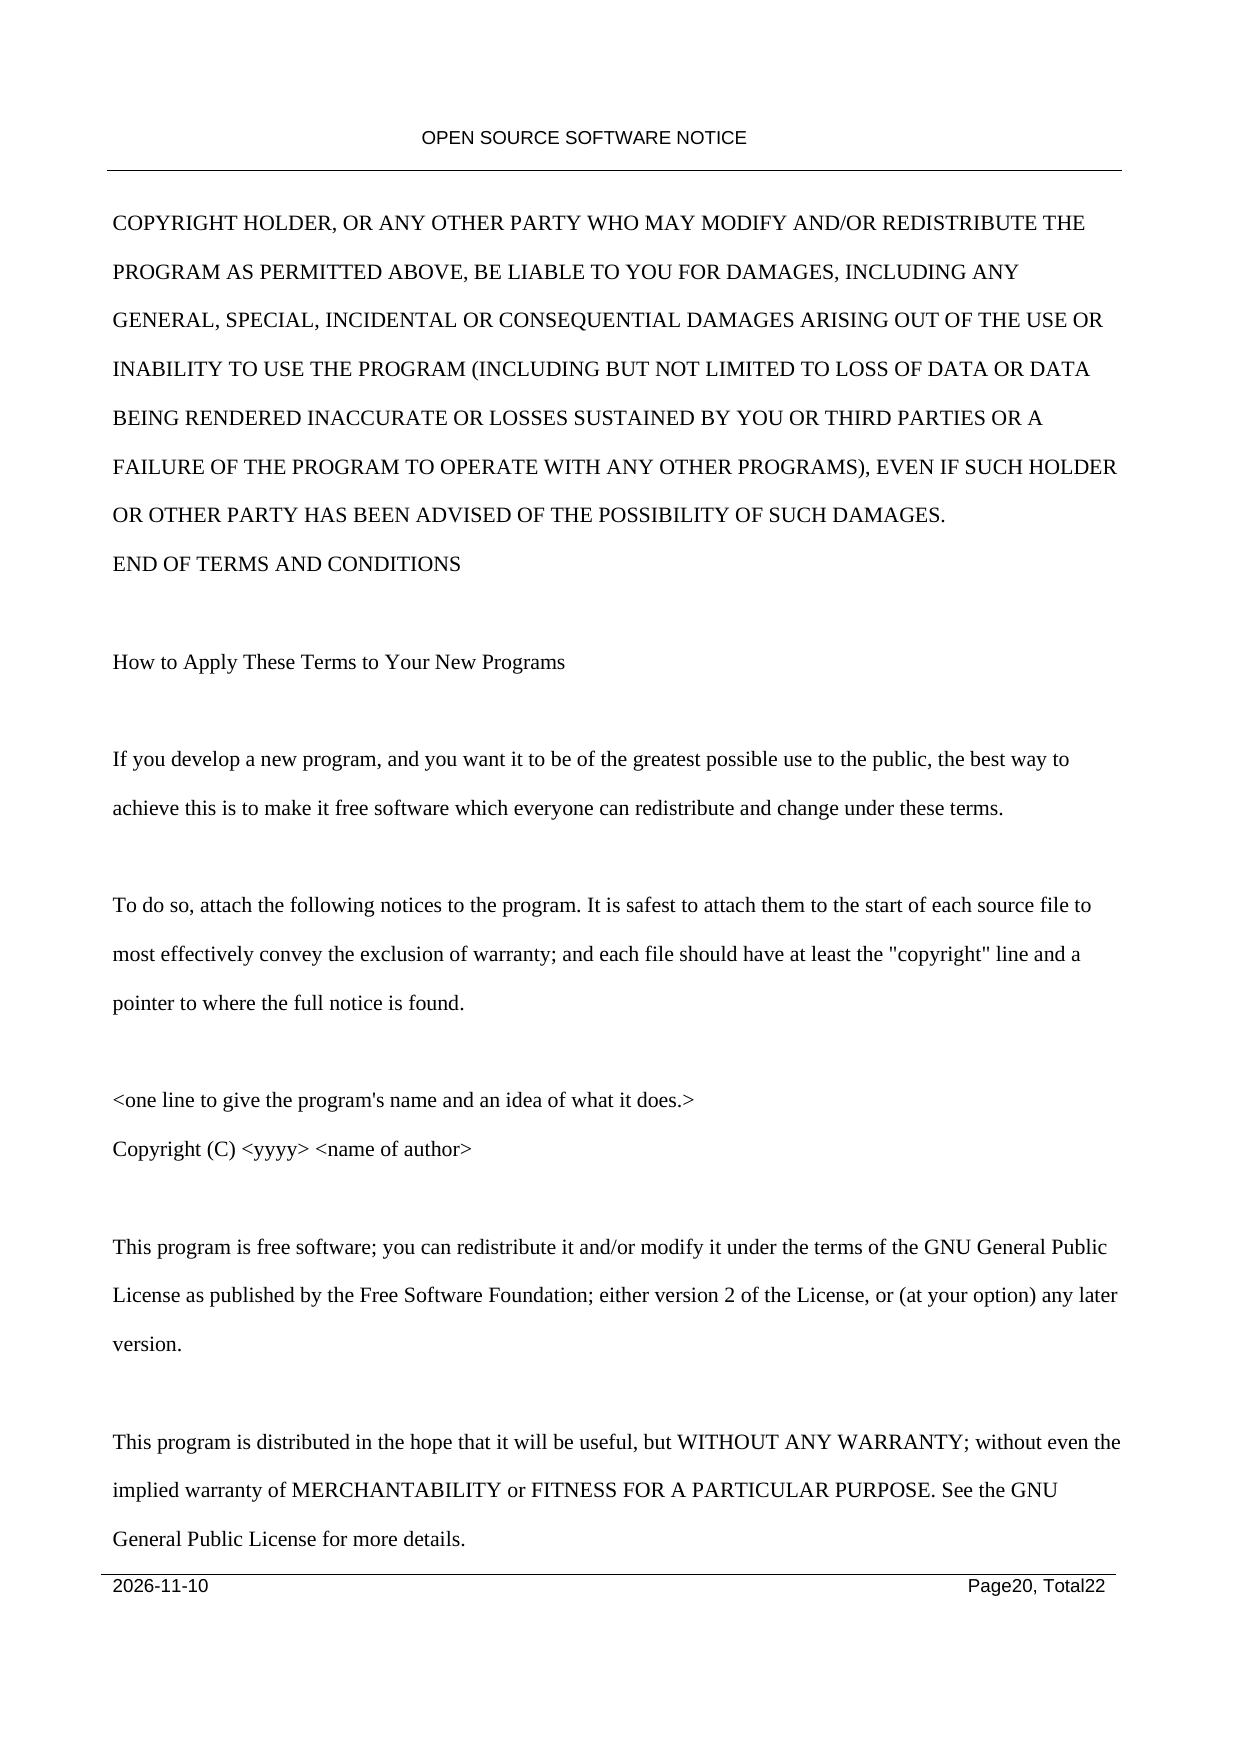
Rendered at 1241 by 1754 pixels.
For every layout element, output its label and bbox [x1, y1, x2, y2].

text [112, 206, 1128, 1555]
